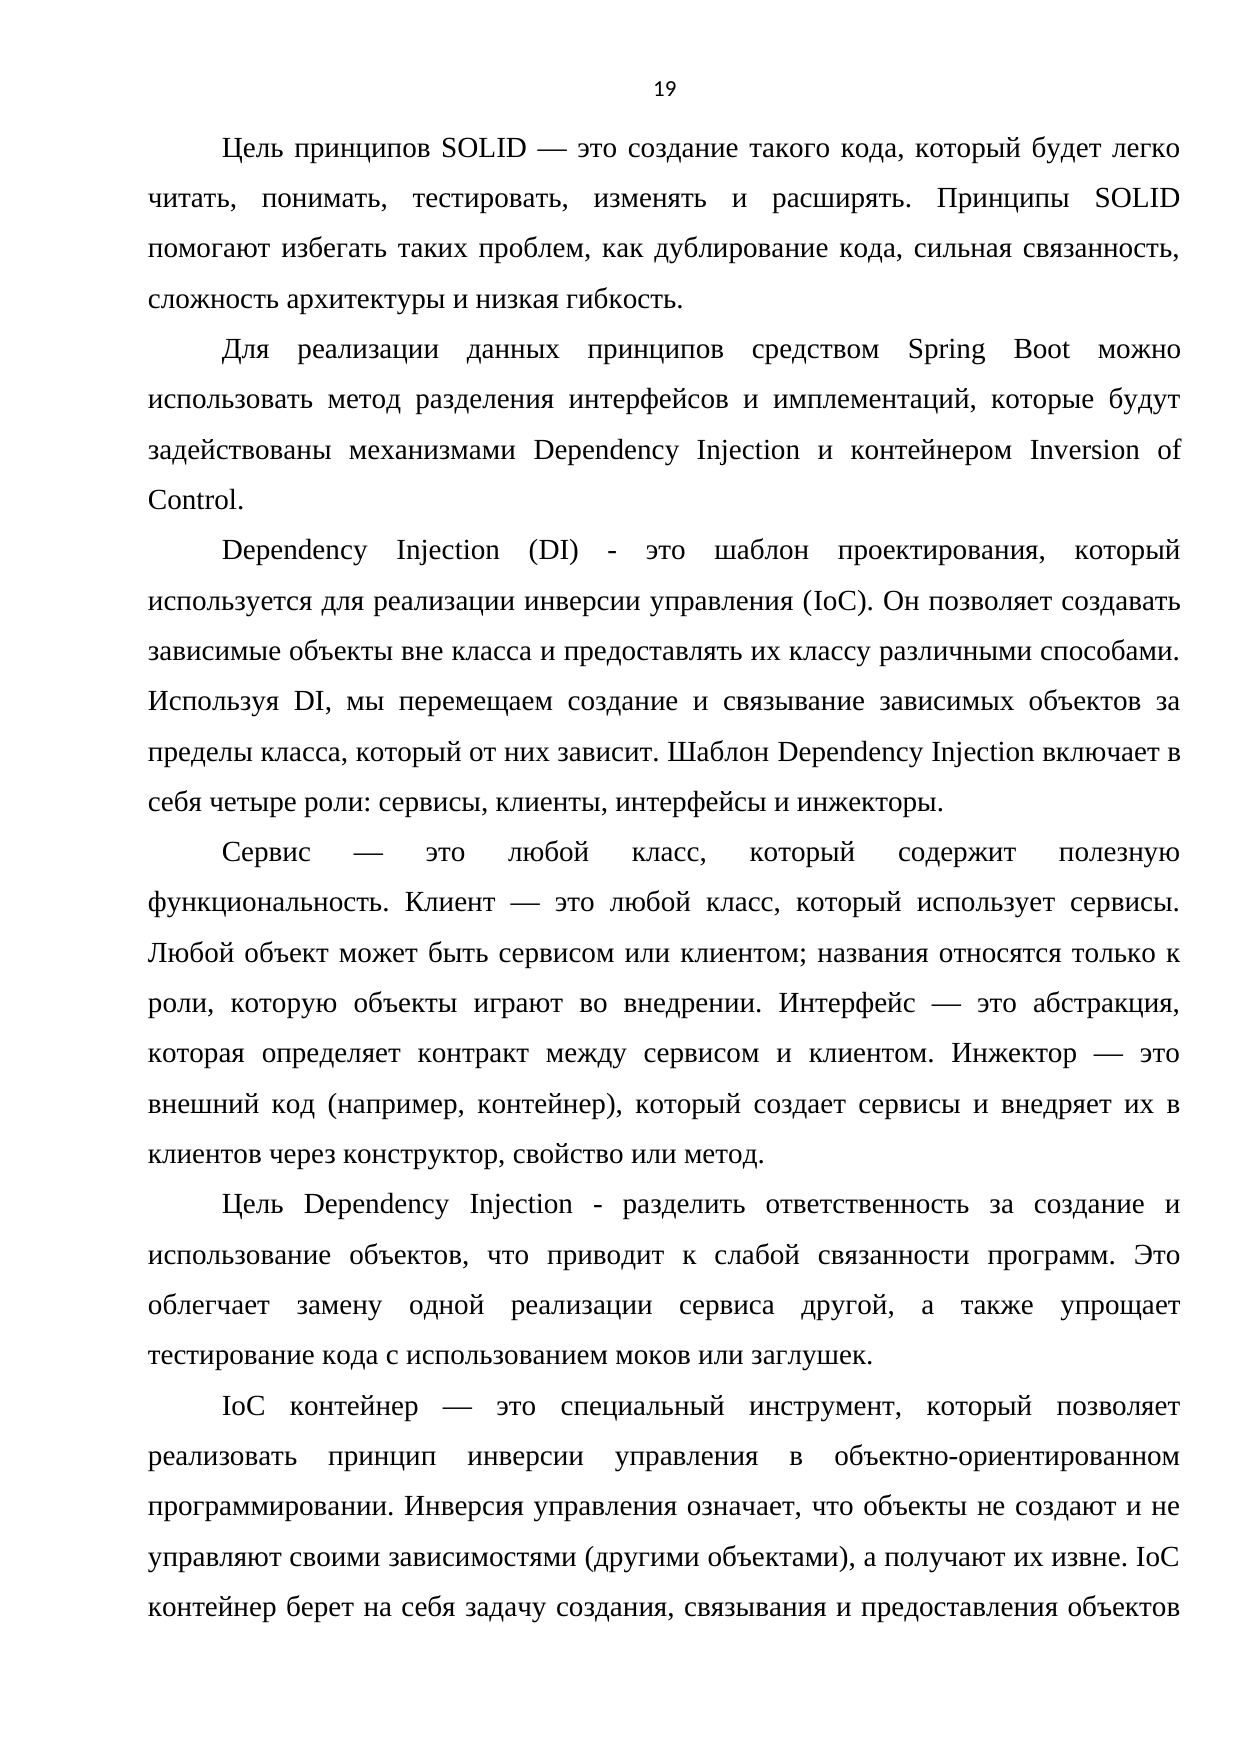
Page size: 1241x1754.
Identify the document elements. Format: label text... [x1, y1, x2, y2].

text Dependency Injection (DI) - это шаблон проектирования, который используется для реализации инверсии управления (IoC). Он позволяет создавать зависимые объекты вне класса и предоставлять их классу различными способами. Используя DI, мы перемещаем создание и связывание зависимых объектов за пределы класса, который от них зависит. Шаблон Dependency Injection включает в себя четыре роли: сервисы, клиенты, интерфейсы и инжекторы. [148, 532, 1181, 817]
text Сервис — это любой класс, который содержит полезную функциональность. Клиент — это любой класс, который использует сервисы. Любой объект может быть сервисом или клиентом; названия относятся только к роли, которую объекты играют во внедрении. Интерфейс — это абстракция, которая определяет контракт между сервисом и клиентом. Инжектор — это внешний код (например, контейнер), который создает сервисы и внедряет их в клиентов через конструктор, свойство или метод. [148, 834, 1181, 1170]
text Цель Dependency Injection - разделить ответственность за создание и использование объектов, что приводит к слабой связанности программ. Это облегчает замену одной реализации сервиса другой, а также упрощает тестирование кода с использованием моков или заглушек. [148, 1186, 1181, 1371]
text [148, 1388, 1181, 1622]
text Для реализации данных принципов средством Spring Boot можно использовать метод разделения интерфейсов и имплементаций, которые будут задействованы механизмами Dependency Injection и контейнером Inversion of Control. [148, 331, 1181, 516]
text Цель принципов SOLID — это создание такого кода, который будет легко читать, понимать, тестировать, изменять и расширять. Принципы SOLID помогают избегать таких проблем, как дублирование кода, сильная связанность, сложность архитектуры и низкая гибкость. [148, 130, 1181, 314]
